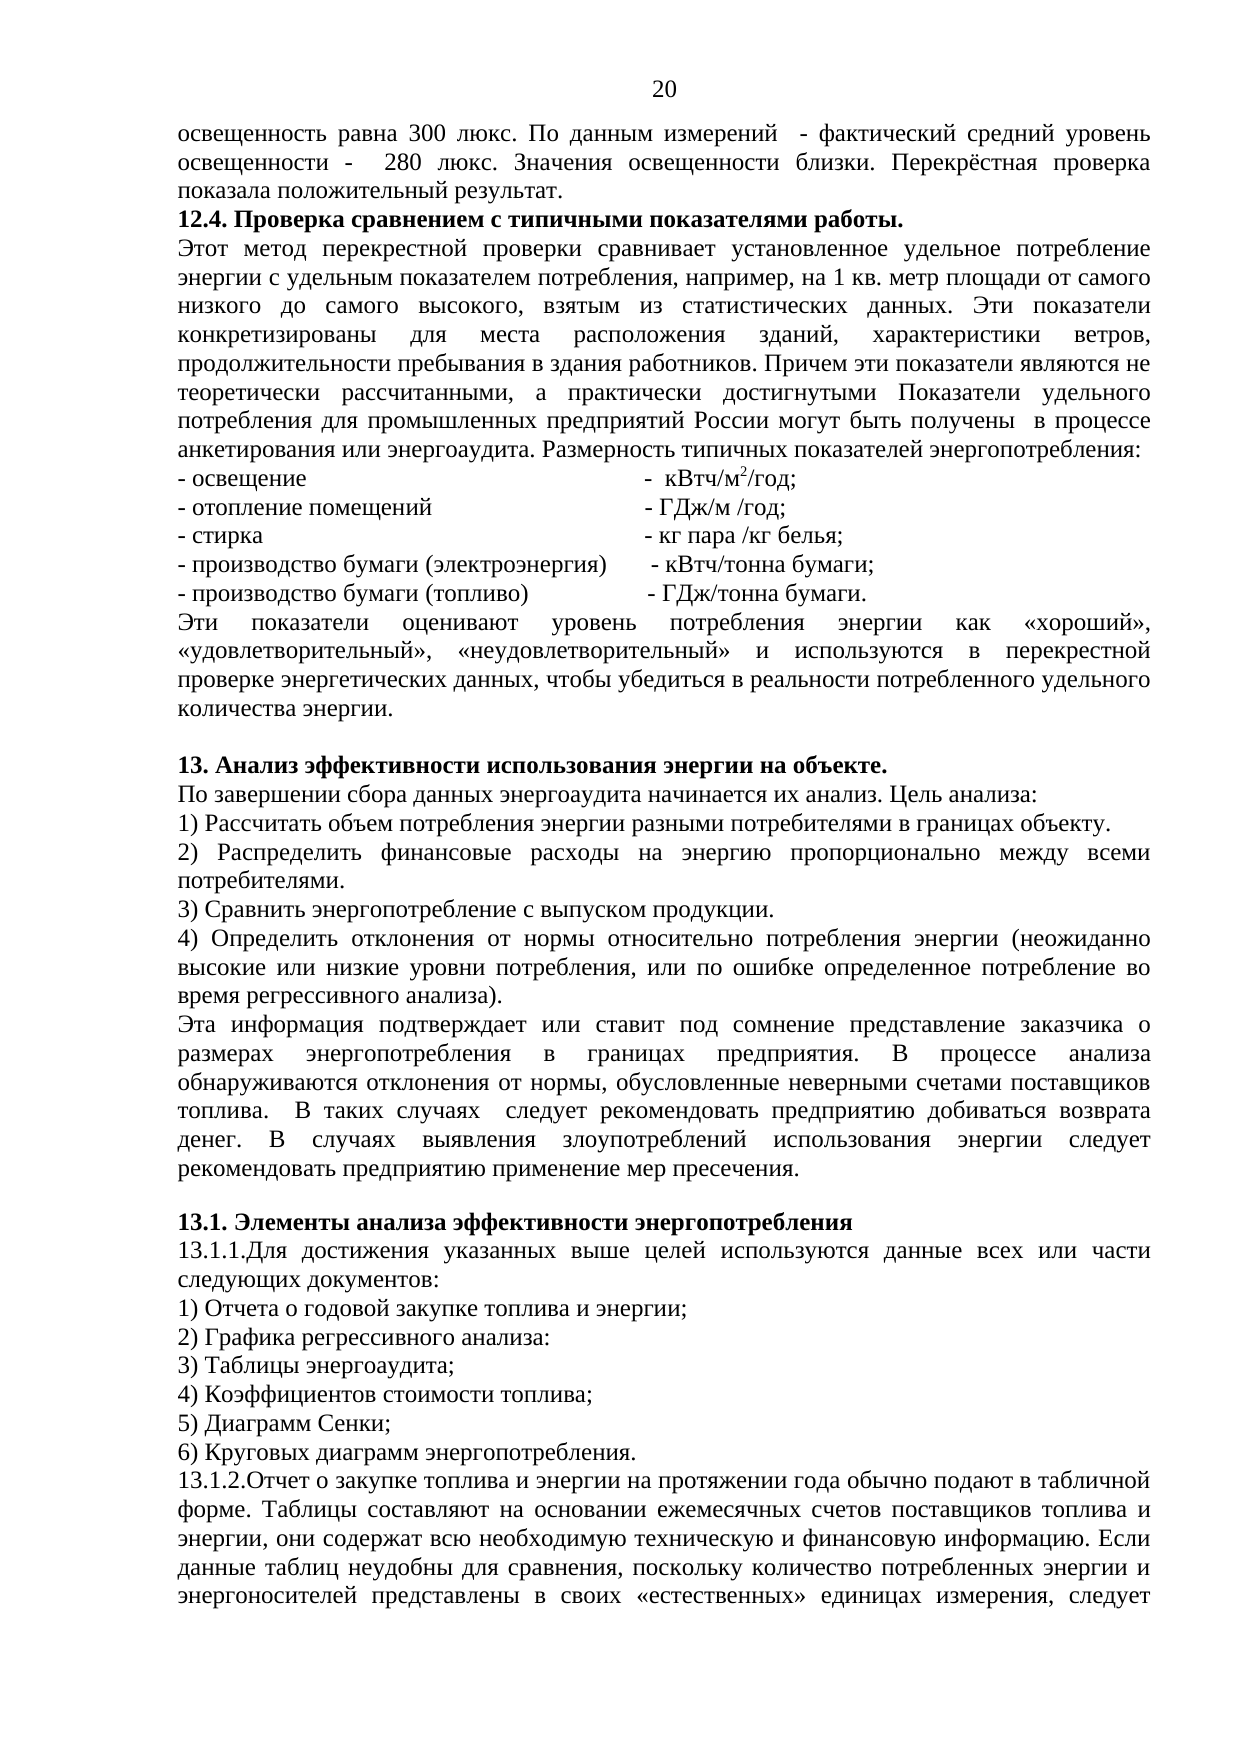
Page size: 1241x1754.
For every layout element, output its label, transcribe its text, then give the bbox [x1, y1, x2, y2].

text 3) Таблицы энергоаудита; [177, 1351, 1152, 1379]
text 13.1.1.Для достижения указанных выше целей используются данные всех или части следующих документов: [177, 1236, 1152, 1293]
text 13.1. Элементы анализа эффективности энергопотребления [177, 1207, 1152, 1236]
text Эта информация подтверждает или ставит под сомнение представление заказчика о размерах энергопотребления в границах предприятия. В процессе анализа обнаруживаются отклонения от нормы, обусловленные неверными счетами поставщиков топлива. В таких случаях следует рекомендовать предприятию добиваться возврата денег. В случаях выявления злоупотреблений использования энергии следует рекомендовать предприятию применение мер пресечения. [177, 1009, 1152, 1182]
text Этот метод перекрестной проверки сравнивает установленное удельное потребление энергии с удельным показателем потребления, например, на площади от самого низкого до самого высокого, взятым из статистических данных. Эти показатели конкретизированы для места расположения зданий, характеристики ветров, продолжительности пребывания в здания работников. Причем эти показатели являются не теоретически рассчитанными, а практически достигнутыми Показатели удельного потребления для промышленных предприятий России могут быть получены в процессе анкетирования или энергоаудита. Размерность типичных показателей энергопотребления: [177, 233, 1152, 463]
text 3) Сравнить энергопотребление с выпуском продукции. [177, 894, 1152, 923]
text Эти показатели оценивают уровень потребления энергии как «хороший», «удовлетворительный», «неудовлетворительный» и используются в перекрестной проверке энергетических данных, чтобы убедиться в реальности потребленного удельного количества энергии. [177, 607, 1152, 722]
text 1) Отчета о годовой закупке топлива и энергии; [177, 1293, 1152, 1322]
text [177, 118, 1152, 204]
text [177, 1466, 1152, 1609]
text - освещение - кВтч/м2/год; [177, 463, 1152, 492]
text - стирка - кг пара /кг белья; [177, 521, 1152, 549]
text 12.4. Проверка сравнением с типичными показателями работы. [177, 204, 1152, 233]
text По завершении сбора данных энергоаудита начинается их анализ. Цель анализа: [177, 779, 1152, 808]
text 6) Круговых диаграмм энергопотребления. [177, 1437, 1152, 1466]
text 2) Распределить финансовые расходы на энергию пропорционально между всеми потребителями. [177, 837, 1152, 894]
text 13. Анализ эффективности использования энергии на объекте. [177, 751, 1152, 779]
text 5) Диаграмм Сенки; [177, 1408, 1152, 1437]
text 1) Рассчитать объем потребления энергии разными потребителями в границах объекту. [177, 808, 1152, 837]
text - отопление помещений - ГДж/м /год; [177, 492, 1152, 521]
text 2) Графика регрессивного анализа: [177, 1322, 1152, 1351]
text - производство бумаги (топливо) - ГДж/тонна бумаги. [177, 578, 1152, 607]
text 4) Коэффициентов стоимости топлива; [177, 1379, 1152, 1408]
text 4) Определить отклонения от нормы относительно потребления энергии (неожиданно высокие или низкие уровни потребления, или по ошибке определенное потребление во время регрессивного анализа). [177, 923, 1152, 1009]
text - производство бумаги (электроэнергия) - кВтч/тонна бумаги; [177, 549, 1152, 578]
